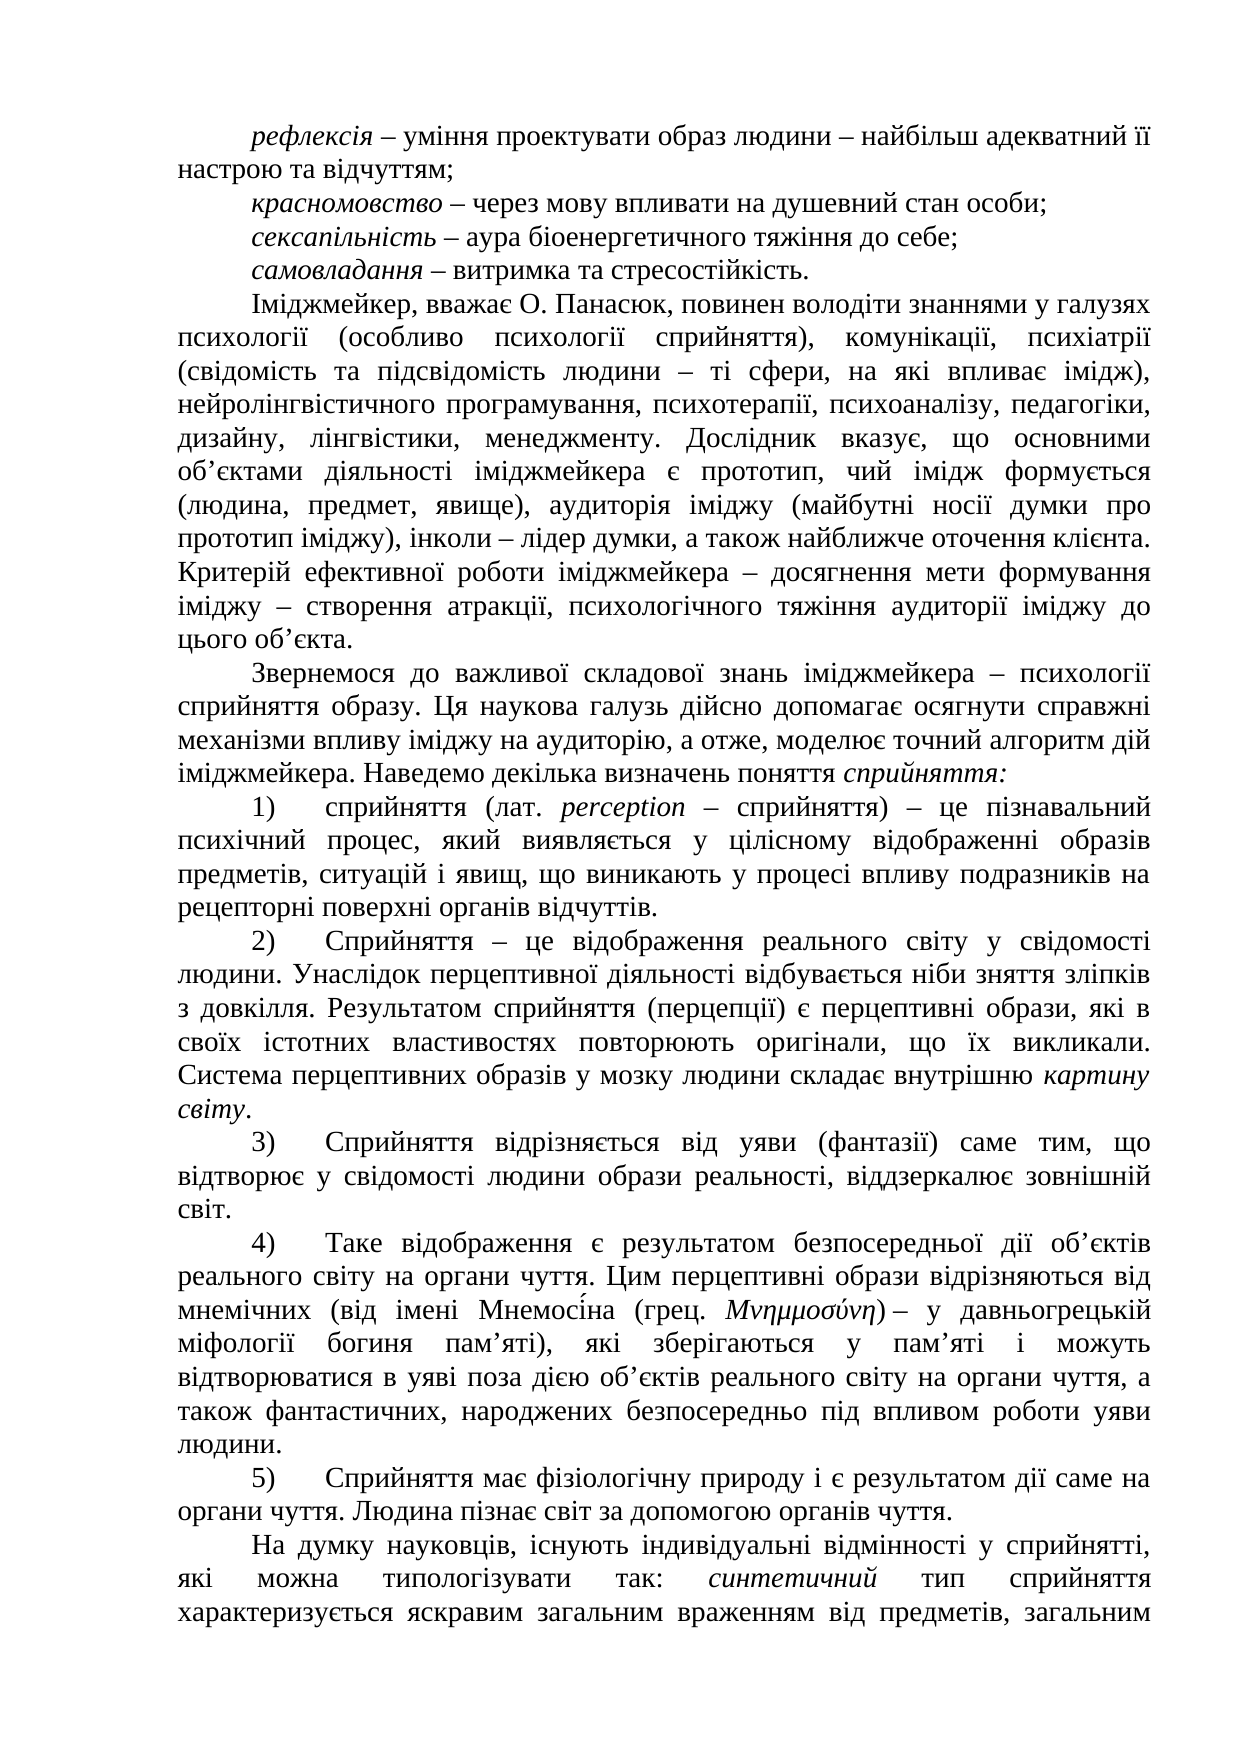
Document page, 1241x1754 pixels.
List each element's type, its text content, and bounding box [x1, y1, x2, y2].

text сексапільність – аура біоенергетичного тяжіння до себе; [177, 219, 1152, 252]
text красномовство – через мову впливати на душевний стан особи; [177, 185, 1152, 219]
text Іміджмейкер, вважає О. Панасюк, повинен володіти знаннями у галузях психології (особливо психології сприйняття), комунікації, психіатрії (свідомість та підсвідомість людини – ті сфери, на які впливає імідж), нейролінгвістичного програмування, психотерапії, психоаналізу, педагогіки, дизайну, лінгвістики, менеджменту. Дослідник вказує, що основними об’єктами діяльності іміджмейкера є прототип, чий імідж формується (людина, предмет, явище), аудиторія іміджу (майбутні носії думки про прототип іміджу), інколи – лідер думки, а також найближче оточення клієнта. Критерій ефективної роботи іміджмейкера – досягнення мети формування іміджу – створення атракції, психологічного тяжіння аудиторії іміджу до цього об’єкта. [177, 286, 1152, 655]
list Таке відображення є результатом безпосередньої дії об’єктів реального світу на органи чуття. Цим перцептивні образи відрізняються від мнемічних (від імені Мнемосі́на (грец. Μνημμοσύνη) – у давньогрецькій міфології богиня пам’яті), які зберігаються у пам’яті і можуть відтворюватися в уяві поза дією об’єктів реального світу на органи чуття, а також фантастичних, народжених безпосередньо під впливом роботи уяви людини. [177, 1225, 1152, 1460]
list сприйняття (лат. perception – сприйняття) – це пізнавальний психічний процес, який виявляється у цілісному відображенні образів предметів, ситуацій і явищ, що виникають у процесі впливу подразників на рецепторні поверхні органів відчуттів. [177, 789, 1152, 923]
text рефлексія – уміння проектувати образ людини – найбільш адекватний її настрою та відчуттям; [177, 118, 1152, 185]
list Сприйняття має фізіологічну природу і є результатом дії саме на органи чуття. Людина пізнає світ за допомогою органів чуття. [177, 1460, 1152, 1527]
text Звернемося до важливої складової знань іміджмейкера – психології сприйняття образу. Ця наукова галузь дійсно допомагає осягнути справжні механізми впливу іміджу на аудиторію, а отже, моделює точний алгоритм дій іміджмейкера. Наведемо декілька визначень поняття сприйняття: [177, 655, 1152, 789]
list Сприйняття – це відображення реального світу у свідомості людини. Унаслідок перцептивної діяльності відбувається ніби зняття зліпків з довкілля. Результатом сприйняття (перцепції) є перцептивні образи, які в своїх істотних властивостях повторюють оригінали, що їх викликали. Система перцептивних образів у мозку людини складає внутрішню картину світу. [177, 923, 1152, 1124]
list Сприйняття відрізняється від уяви (фантазії) саме тим, що відтворює у свідомості людини образи реальності, віддзеркалює зовнішній світ. [177, 1124, 1152, 1225]
text самовладання – витримка та стресостійкість. [177, 252, 1152, 286]
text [177, 1527, 1152, 1627]
